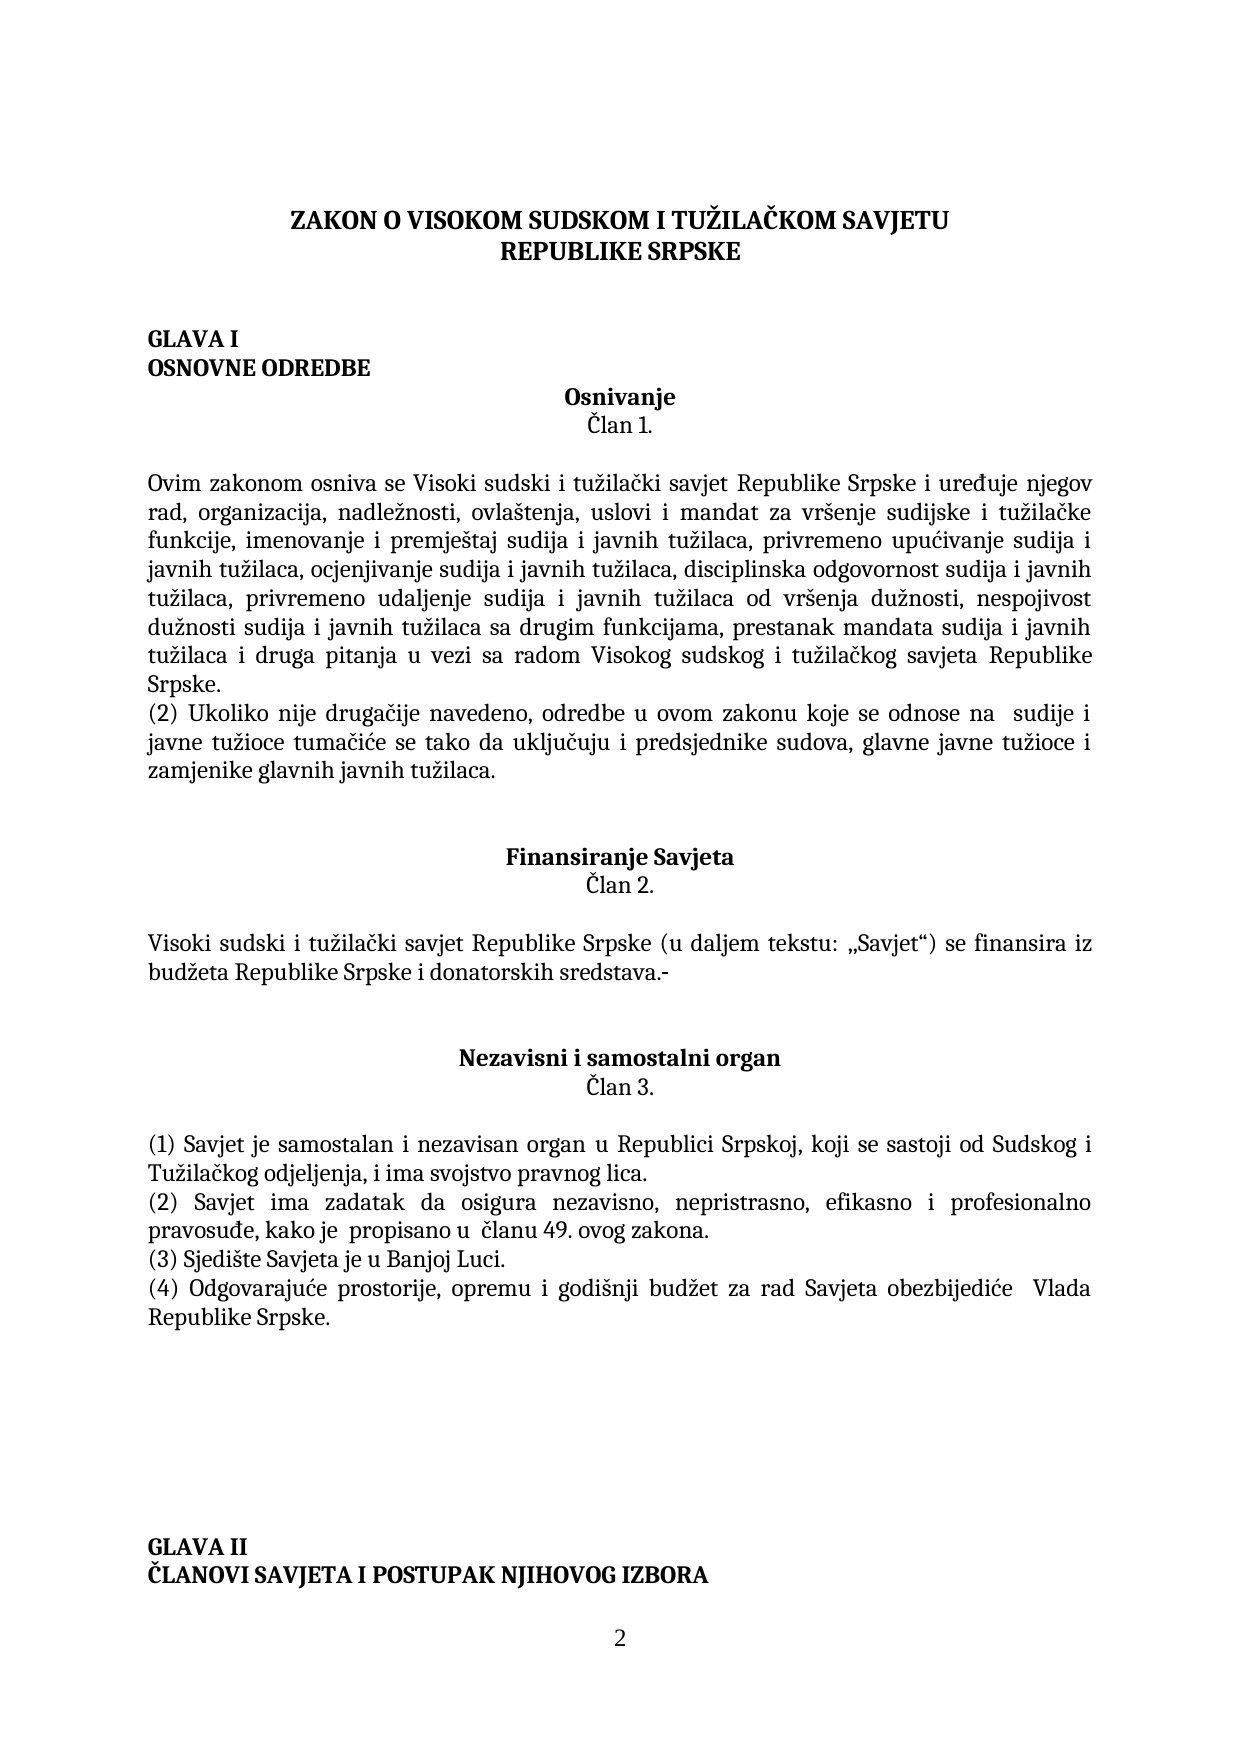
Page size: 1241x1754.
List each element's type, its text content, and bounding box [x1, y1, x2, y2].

text (1) Savjet je samostalan i nezavisan organ u Republici Srpskoj, koji se sastoji od Sudskog i Tužilačkog odjeljenja, i ima svojstvo pravnog lica. [148, 1130, 1093, 1187]
text (4) Odgovarajuće prostorije, opremu i godišnji budžet za rad Savjeta obezbijediće Vlada Republike Srpske. [148, 1274, 1093, 1331]
text ČLANOVI SAVJETA I POSTUPAK NJIHOVOG IZBORA [148, 1561, 1093, 1590]
text (3) Sjedište Savjeta je u Banjoj Luci. [148, 1245, 1093, 1274]
text Član 1. [148, 411, 1093, 440]
text Nezavisni i samostalni organ [148, 1044, 1093, 1072]
text Ovim zakonom osniva se Visoki sudski i tužilački savjet Republike Srpske i uređuje njegov rad, organizacija, nadležnosti, ovlaštenja, uslovi i mandat za vršenje sudijske i tužilačke funkcije, imenovanje i premještaj sudija i javnih tužilaca, privremeno upućivanje sudija i javnih tužilaca, ocjenjivanje sudija i javnih tužilaca, disciplinska odgovornost sudija i javnih tužilaca, privremeno udaljenje sudija i javnih tužilaca od vršenja dužnosti, nespojivost dužnosti sudija i javnih tužilaca sa drugim funkcijama, prestanak mandata sudija i javnih tužilaca i druga pitanja u vezi sa radom Visokog sudskog i tužilačkog savjeta Republike Srpske. [148, 469, 1093, 699]
text Osnivanje [148, 382, 1093, 411]
text GLAVA II [148, 1532, 1093, 1561]
title ZAKON O VISOKOM SUDSKOM I TUŽILAČKOM SAVJETU [148, 205, 1093, 236]
text OSNOVNE ODREDBE [148, 354, 1093, 382]
text (2) Savjet ima zadatak da osigura nezavisno, nepristrasno, efikasno i profesionalno pravosuđe, kako je propisano u članu 49. ovog zakona. [148, 1187, 1093, 1245]
title REPUBLIKE SRPSKE [148, 236, 1093, 267]
text Član 3. [148, 1072, 1093, 1101]
text Finansiranje Savjeta [148, 842, 1093, 871]
text (2) Ukoliko nije drugačije navedeno, odredbe u ovom zakonu koje se odnose na sudije i javne tužioce tumačiće se tako da uključuju i predsjednike sudova, glavne javne tužioce i zamjenike glavnih javnih tužilaca. [148, 699, 1093, 785]
text GLAVA I [148, 325, 1093, 354]
text Visoki sudski i tužilački savjet Republike Srpske (u daljem tekstu: ,,Savjet“) se finansira iz budžeta Republike Srpske i donatorskih sredstava. [148, 929, 1093, 986]
text Član 2. [148, 871, 1093, 900]
